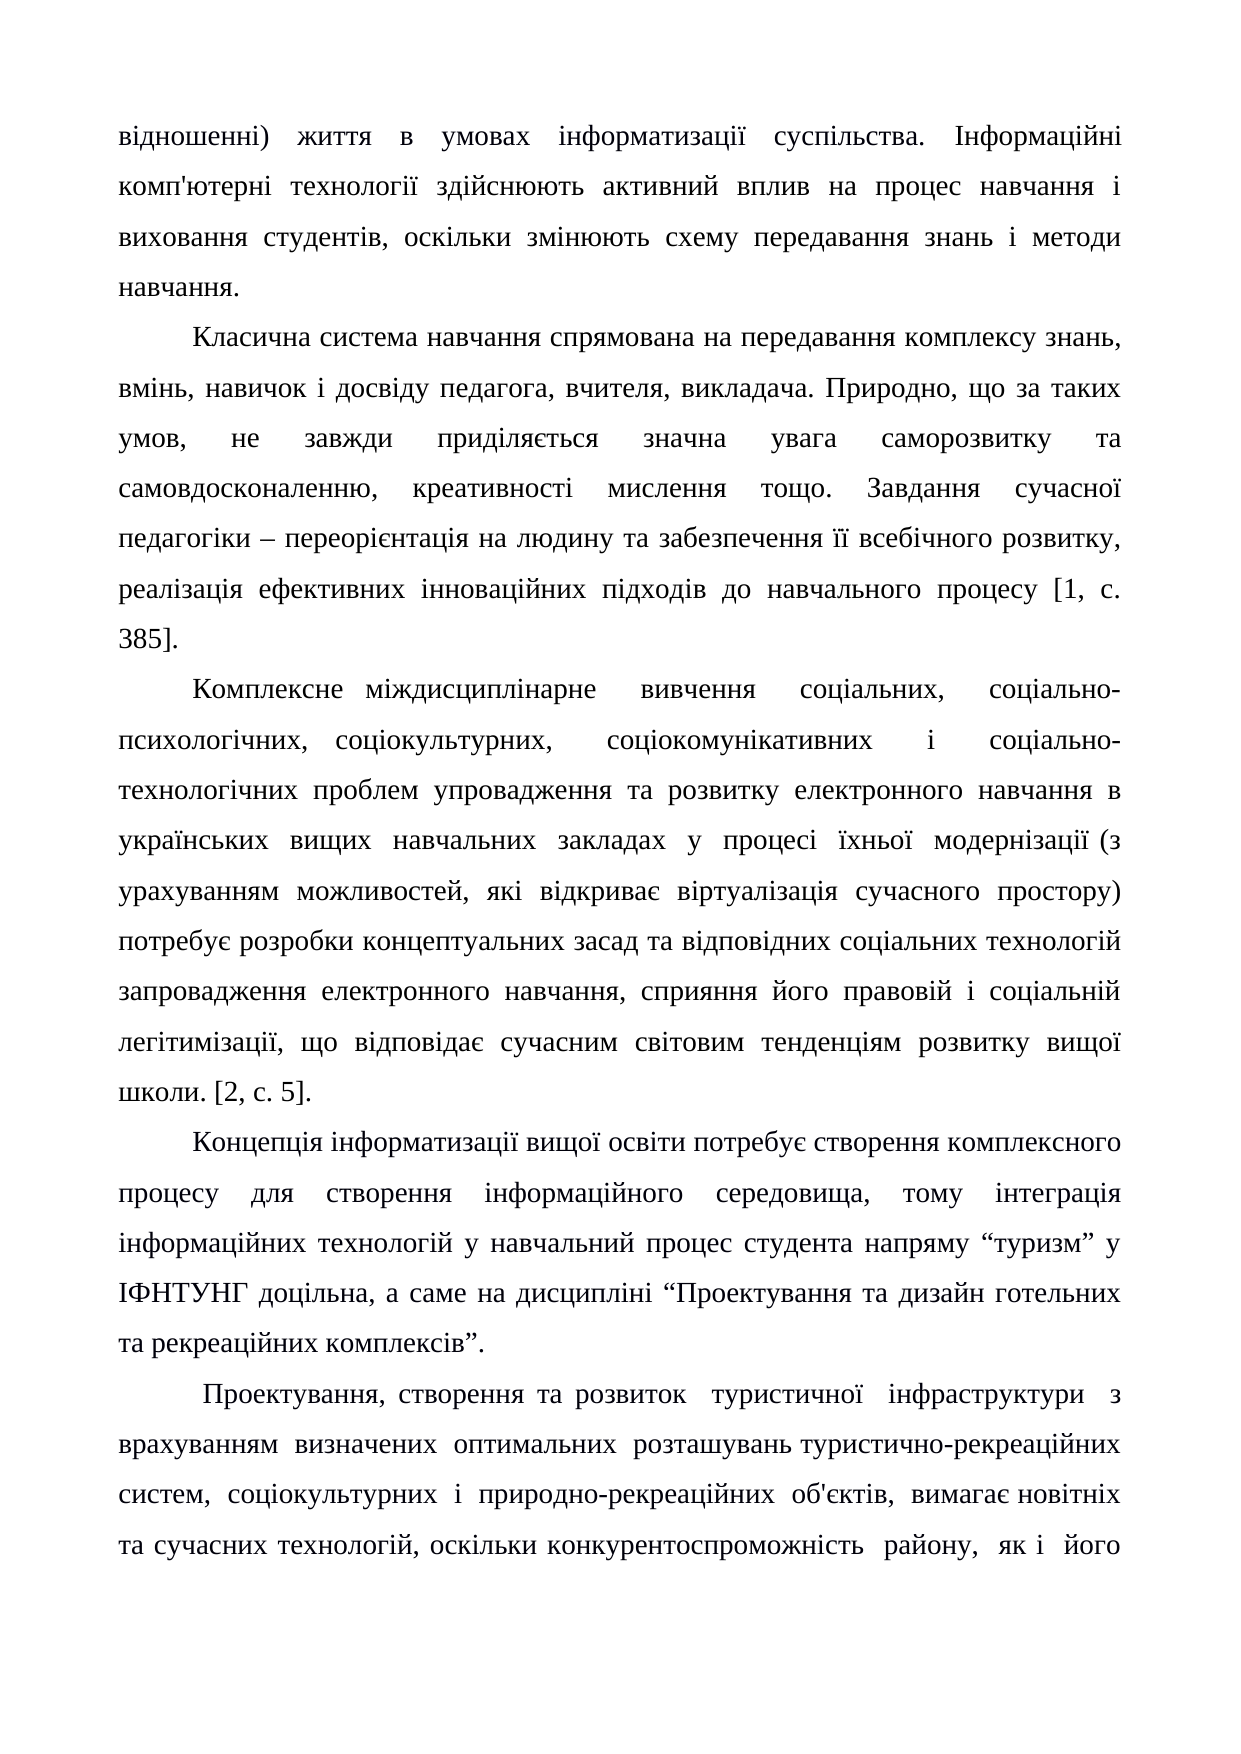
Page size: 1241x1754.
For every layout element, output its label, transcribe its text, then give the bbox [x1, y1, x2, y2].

text Комплексне міждисциплінарне вивчення соціальних, соціально-психологічних, соціокультурних, соціокомунікативних і соціально-технологічних проблем упровадження та розвитку електронного навчання в українських вищих навчальних закладах у процесі їхньої модернізації (з урахуванням можливостей, які відкриває віртуалізація сучасного простору) потребує розробки концептуальних засад та відповідних соціальних технологій запровадження електронного навчання, сприяння його правовій і соціальній легітимізації, що відповідає сучасним світовим тенденціям розвитку вищої школи. [2, с. 5]. [118, 672, 1122, 1108]
text Концепція інформатизації вищої освіти потребує створення комплексного процесу для створення інформаційного середовища, тому інтеграція інформаційних технологій у навчальний процес студента напряму “туризм” у ІФНТУНГ доцільна, а саме на дисципліні “Проектування та дизайн готельних та рекреаційних комплексів”. [118, 1124, 1122, 1359]
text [118, 118, 1122, 303]
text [118, 1376, 1122, 1560]
text Класична система навчання спрямована на передавання комплексу знань, вмінь, навичок і досвіду педагога, вчителя, викладача. Природно, що за таких умов, не завжди приділяється значна увага саморозвитку та самовдосконаленню, креативності мислення тощо. Завдання сучасної педагогіки – переорієнтація на людину та забезпечення її всебічного розвитку, реалізація ефективних інноваційних підходів до навчального процесу [1, с. 385]. [118, 319, 1122, 655]
